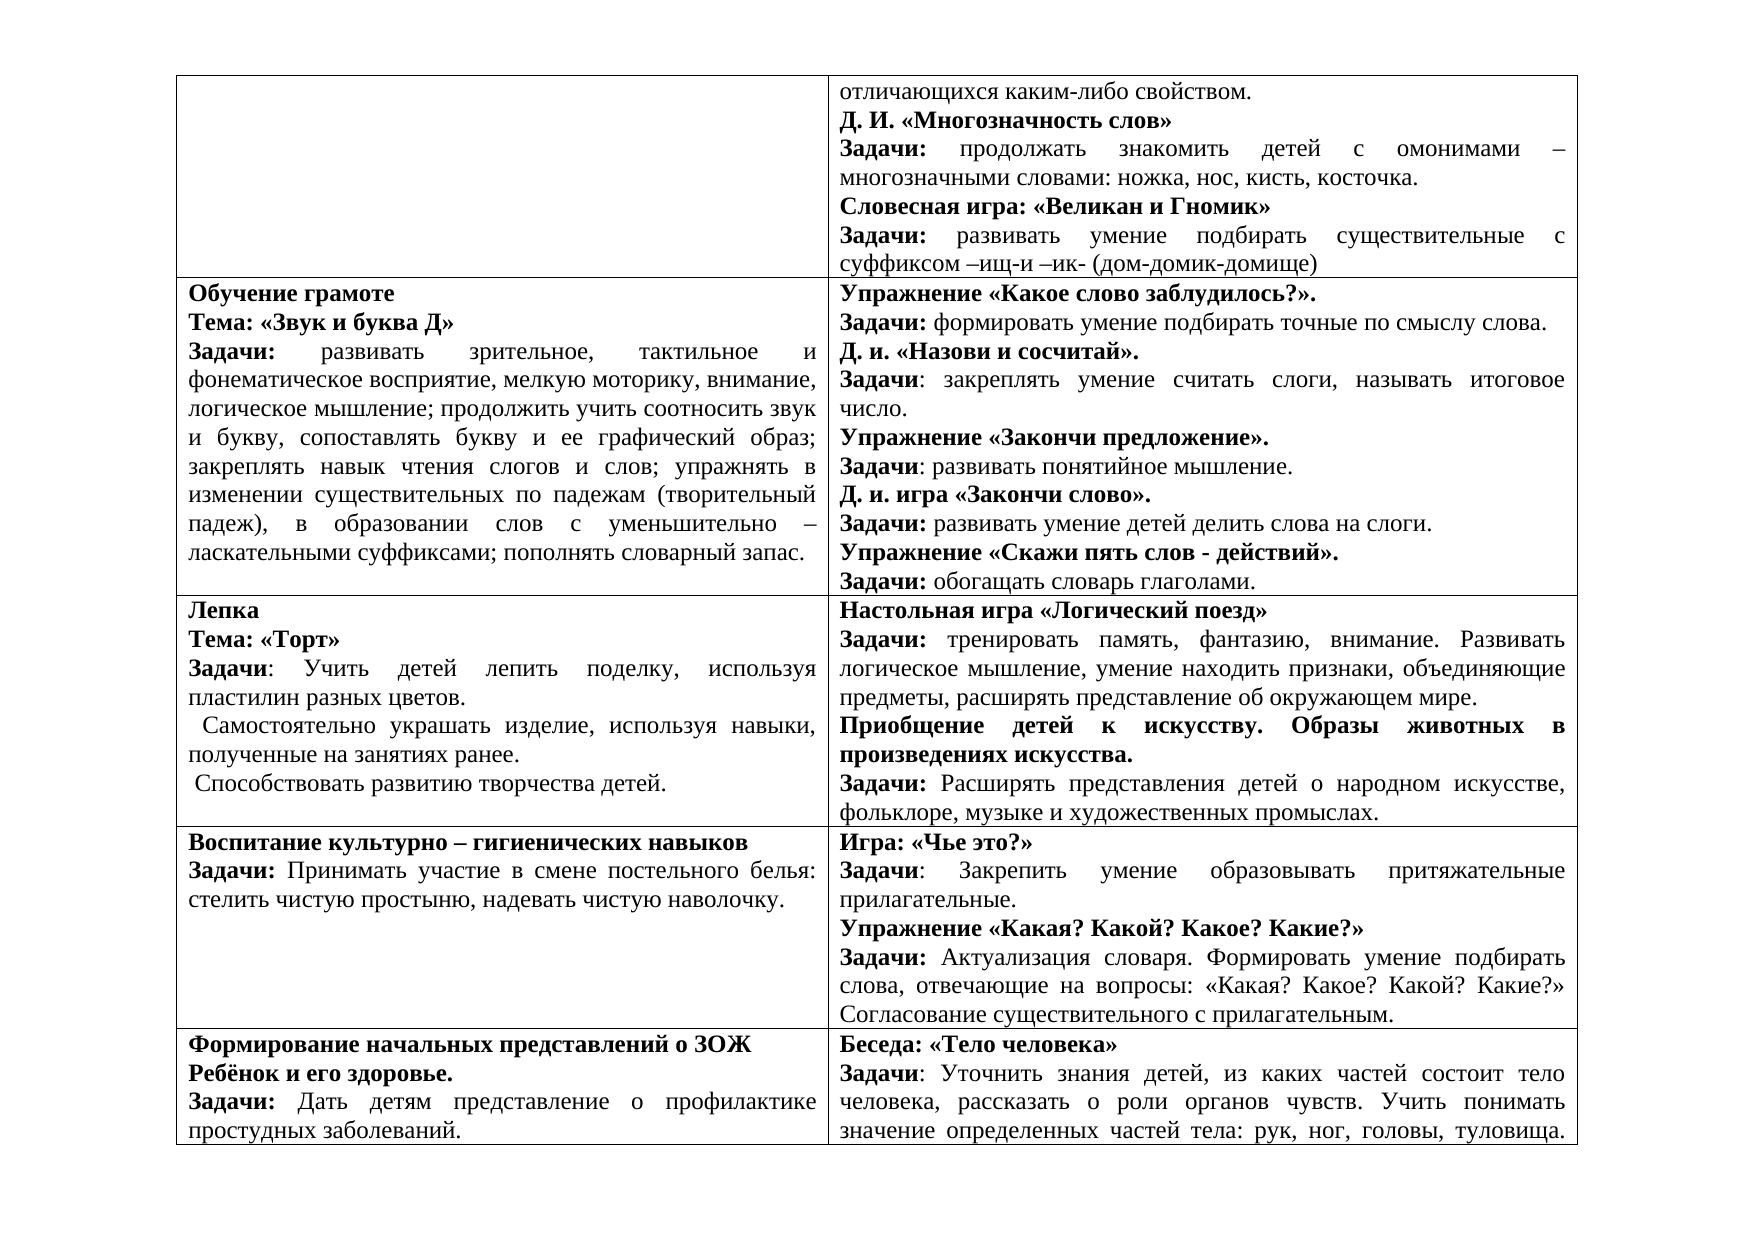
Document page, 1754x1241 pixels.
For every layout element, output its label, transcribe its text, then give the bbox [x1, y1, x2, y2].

table_cell Настольная игра «Логический поезд» Задачи: тренировать память, фантазию, внимание. Развивать логическое мышление, умение находить признаки, объединяющие предметы, расширять представление об окружающем мире. Приобщение детей к искусству. Образы животных в произведениях искусства. Задачи: Расширять представления детей о народном искусстве, фольклоре, музыке и художественных промыслах. [829, 596, 1577, 826]
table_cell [829, 76, 1577, 277]
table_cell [177, 1029, 828, 1144]
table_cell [829, 1029, 1577, 1144]
table_cell Воспитание культурно – гигиенических навыков Задачи: Принимать участие в смене постельного белья: стелить чистую простыню, надевать чистую наволочку. [177, 827, 828, 1028]
table_cell Обучение грамоте Тема: «Звук и буква Д» Задачи: развивать зрительное, тактильное и фонематическое восприятие, мелкую моторику, внимание, логическое мышление; продолжить учить соотносить звук и букву, сопоставлять букву и ее графический образ; закреплять навык чтения слогов и слов; упражнять в изменении существительных по падежам (творительный падеж), в образовании слов с уменьшительно – ласкательными суффиксами; пополнять словарный запас. [177, 278, 828, 594]
table_cell Упражнение «Какое слово заблудилось?». Задачи: формировать умение подбирать точные по смыслу слова. Д. и. «Назови и сосчитай». Задачи: закреплять умение считать слоги, называть итоговое число. Упражнение «Закончи предложение». Задачи: развивать понятийное мышление. Д. и. игра «Закончи слово». Задачи: развивать умение детей делить слова на слоги. Упражнение «Скажи пять слов - действий». Задачи: обогащать словарь глаголами. [829, 278, 1577, 594]
table_cell Игра: «Чье это?» Задачи: Закрепить умение образовывать притяжательные прилагательные. Упражнение «Какая? Какой? Какое? Какие?» Задачи: Актуализация словаря. Формировать умение подбирать слова, отвечающие на вопросы: «Какая? Какое? Какой? Какие?» Согласование существительного с прилагательным. [829, 827, 1577, 1028]
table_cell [177, 76, 828, 277]
table_cell Лепка Тема: «Торт» Задачи: Учить детей лепить поделку, используя пластилин разных цветов. Самостоятельно украшать изделие, используя навыки, полученные на занятиях ранее. Способствовать развитию творчества детей. [177, 596, 828, 826]
